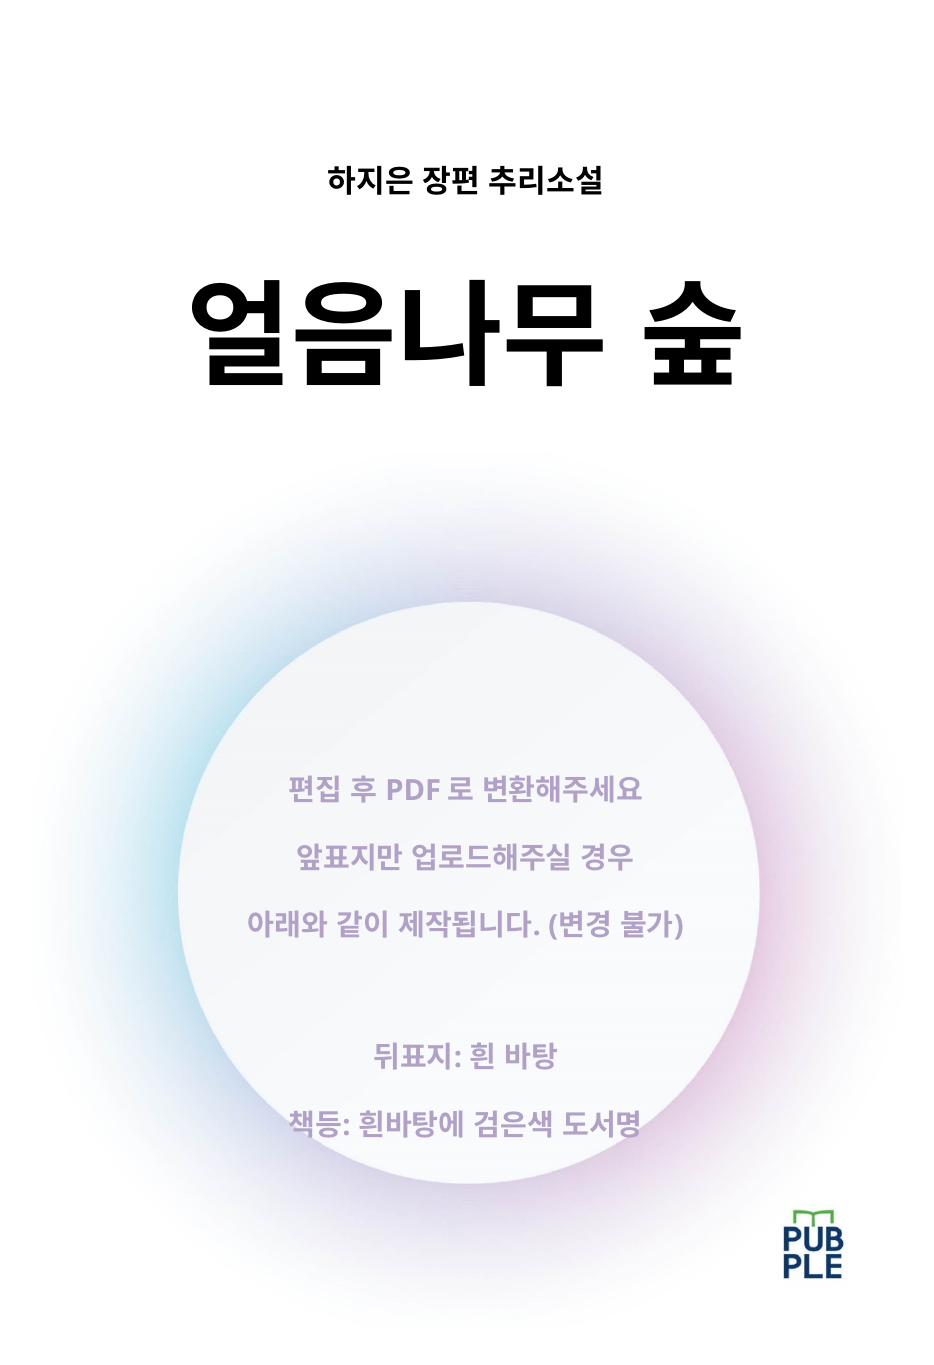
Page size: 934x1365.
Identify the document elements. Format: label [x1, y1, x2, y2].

picture [30, 63, 904, 1328]
